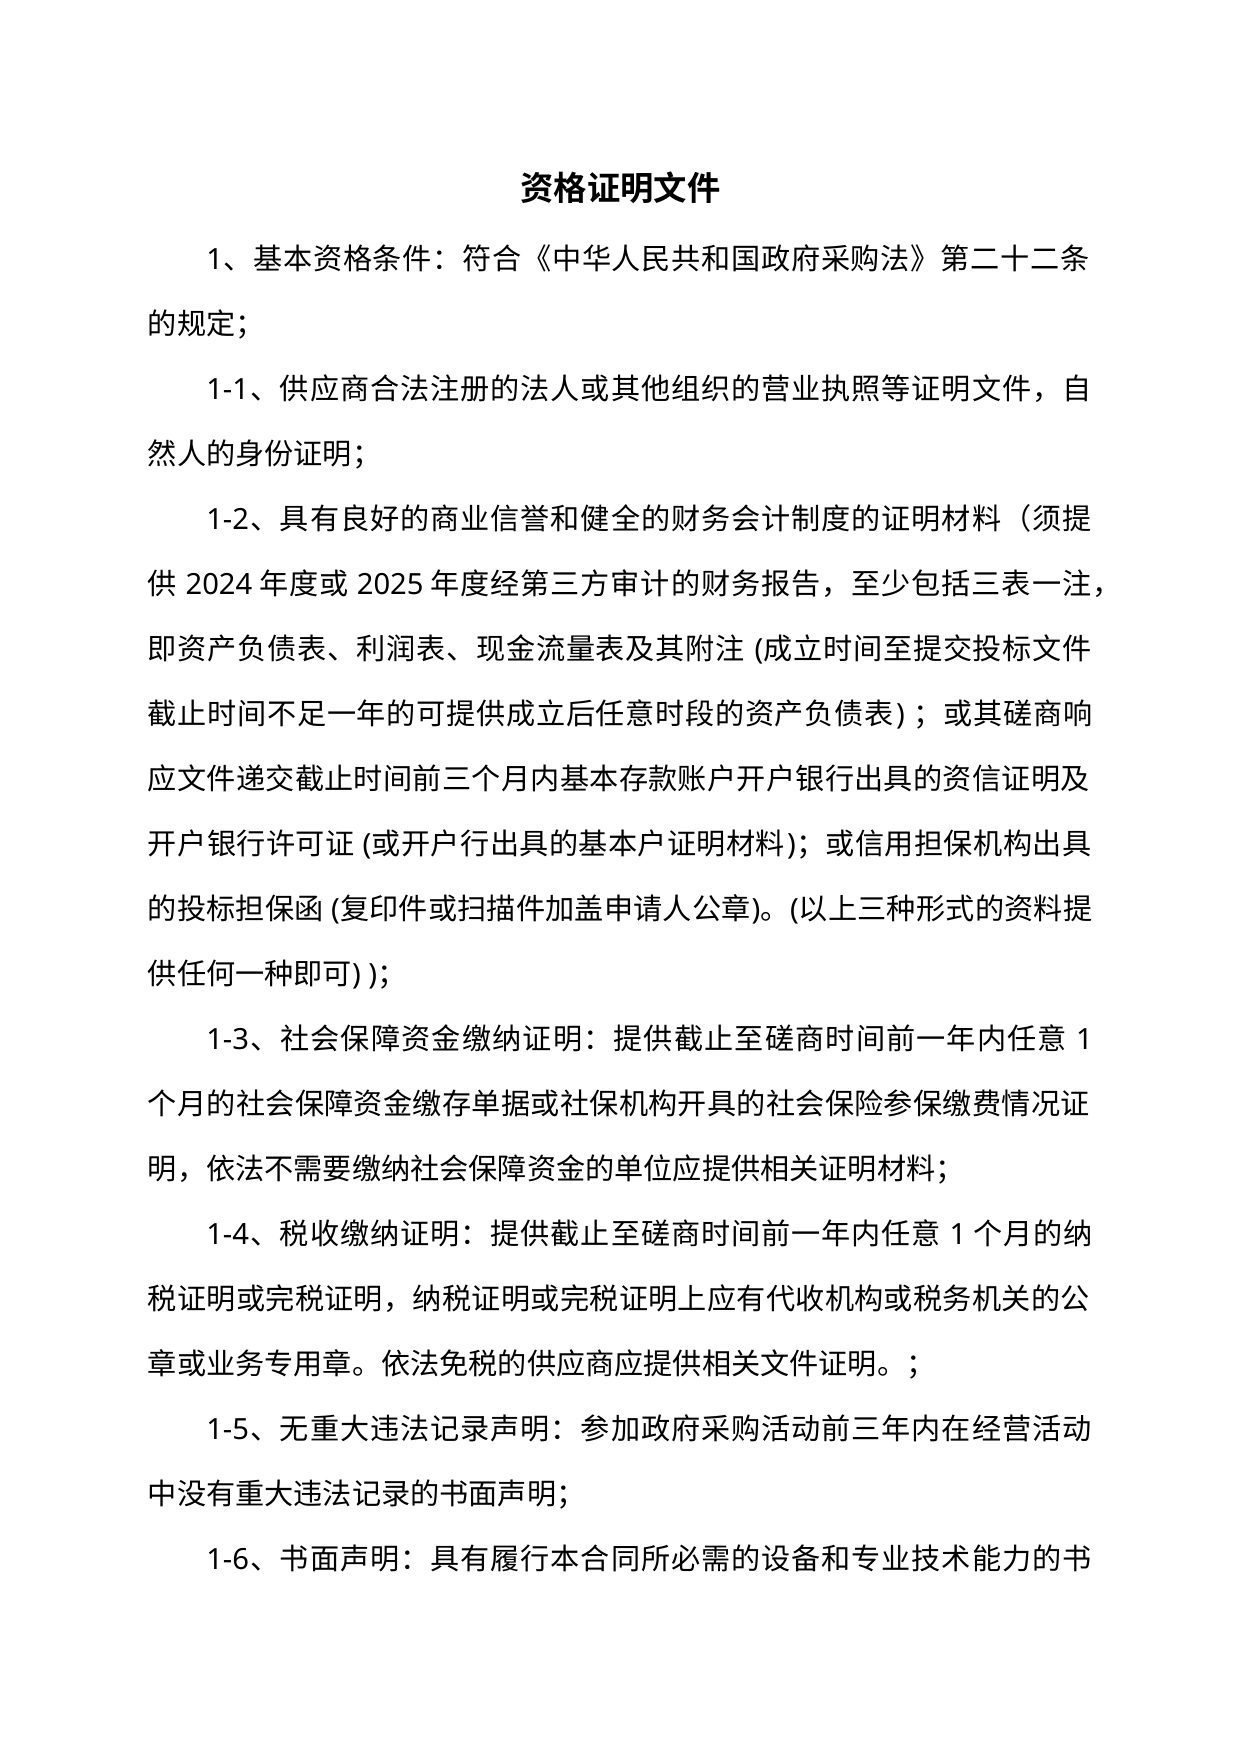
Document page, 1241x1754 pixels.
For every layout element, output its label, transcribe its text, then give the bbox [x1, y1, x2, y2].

text 1-2、具有良好的商业信誉和健全的财务会计制度的证明材料（须提供 2024年度或 2025年度经第三方审计的财务报告，至少包括三表一注，即资产负债表、利润表、现金流量表及其附注 (成立时间至提交投标文件截止时间不足一年的可提供成立后任意时段的资产负债表) ；或其磋商响应文件递交截止时间前三个月内基本存款账户开户银行出具的资信证明及开户银行许可证 (或开户行出具的基本户证明材料)；或信用担保机构出具的投标担保函 (复印件或扫描件加盖申请人公章)。(以上三种形式的资料提供任何一种即可) )； [148, 484, 1092, 1004]
text 1-3、社会保障资金缴纳证明：提供截止至磋商时间前一年内任意1个月的社会保障资金缴存单据或社保机构开具的社会保险参保缴费情况证明，依法不需要缴纳社会保障资金的单位应提供相关证明材料； [148, 1004, 1092, 1199]
text 1-5、无重大违法记录声明：参加政府采购活动前三年内在经营活动中没有重大违法记录的书面声明； [148, 1394, 1092, 1524]
text 资格证明文件 [148, 162, 1092, 210]
text 1-4、税收缴纳证明：提供截止至磋商时间前一年内任意1个月的纳税证明或完税证明，纳税证明或完税证明上应有代收机构或税务机关的公章或业务专用章。依法免税的供应商应提供相关文件证明。； [148, 1199, 1092, 1394]
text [148, 1524, 1092, 1589]
text 1-1、供应商合法注册的法人或其他组织的营业执照等证明文件，自然人的身份证明； [148, 354, 1092, 484]
text 1、基本资格条件：符合《中华人民共和国政府采购法》第二十二条的规定； [148, 224, 1092, 354]
